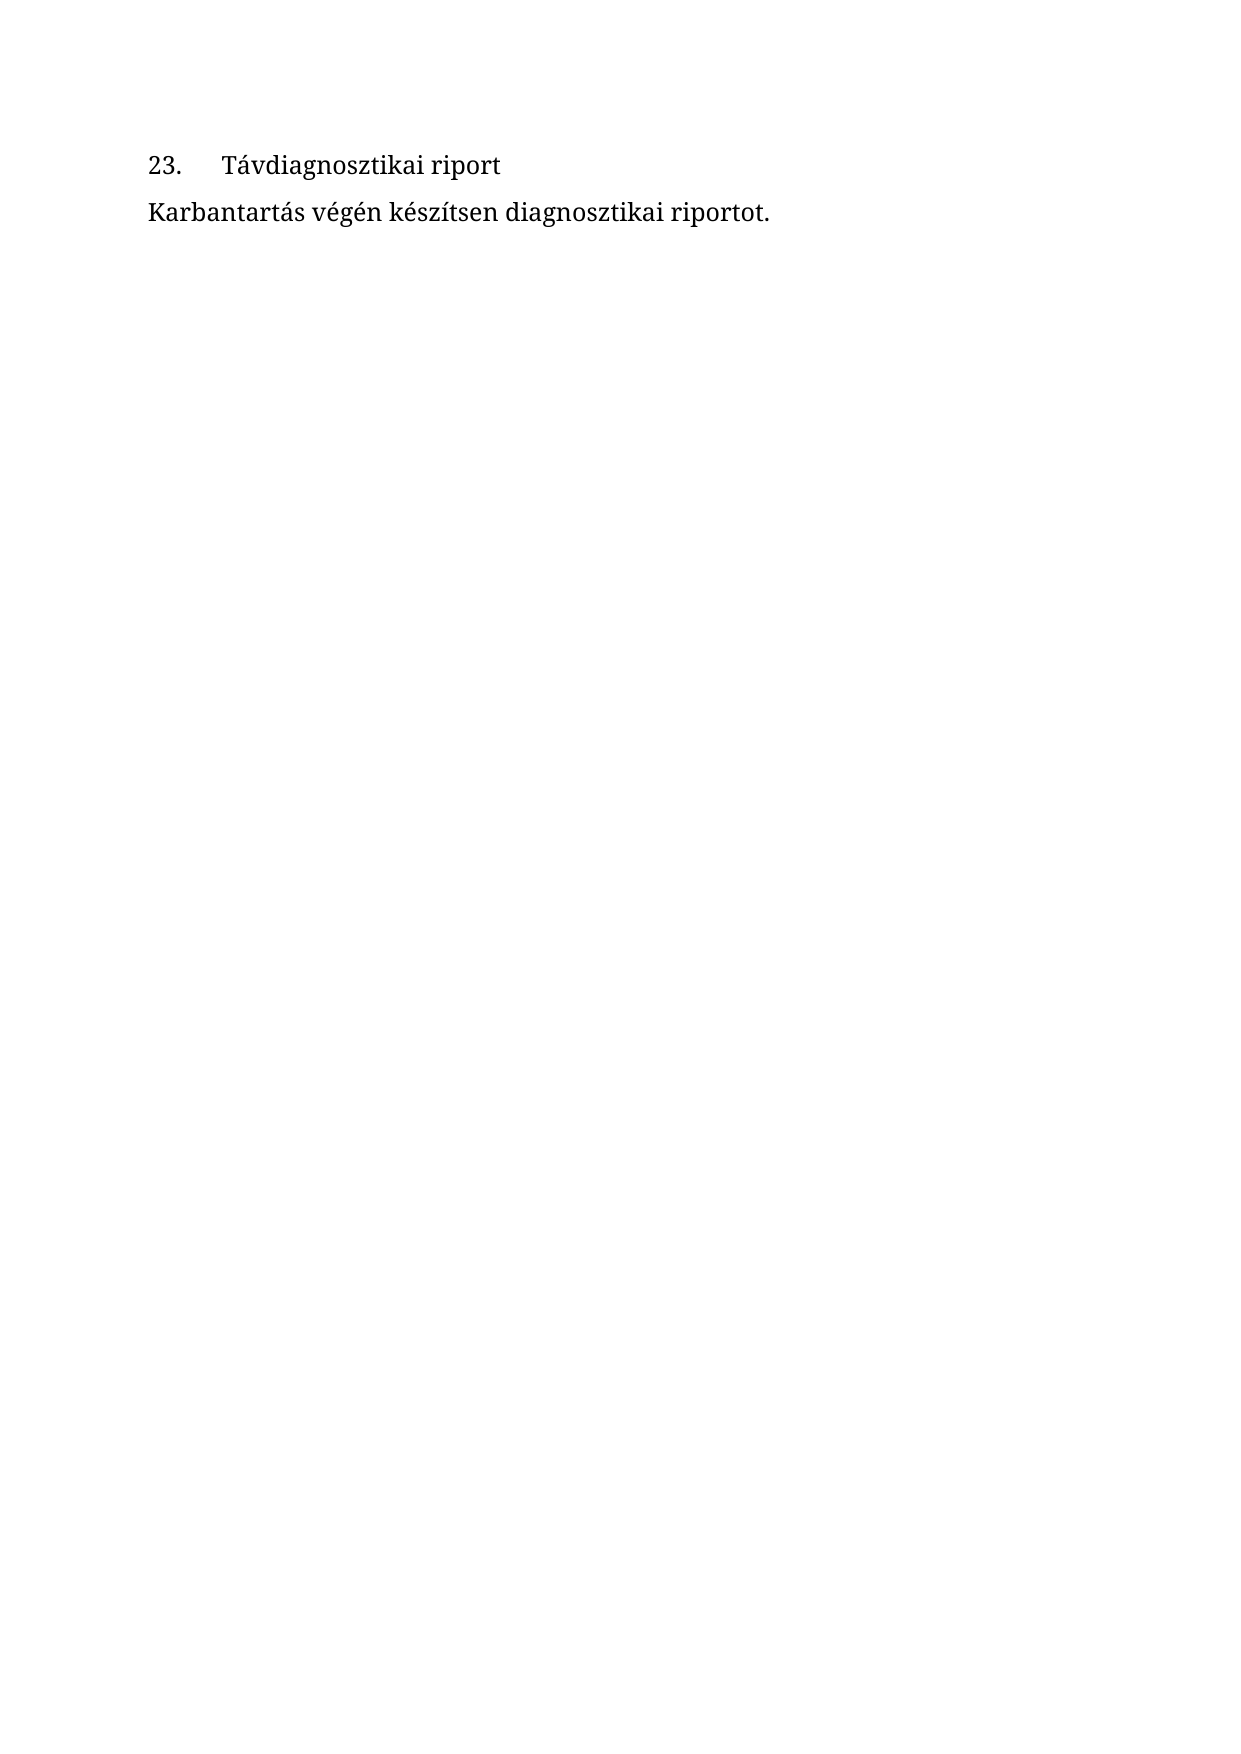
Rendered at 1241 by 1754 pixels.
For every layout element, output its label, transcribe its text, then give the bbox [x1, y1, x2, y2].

text 23. Távdiagnosztikai riport [148, 148, 1093, 182]
text Karbantartás végén készítsen diagnosztikai riportot. [148, 194, 1093, 228]
